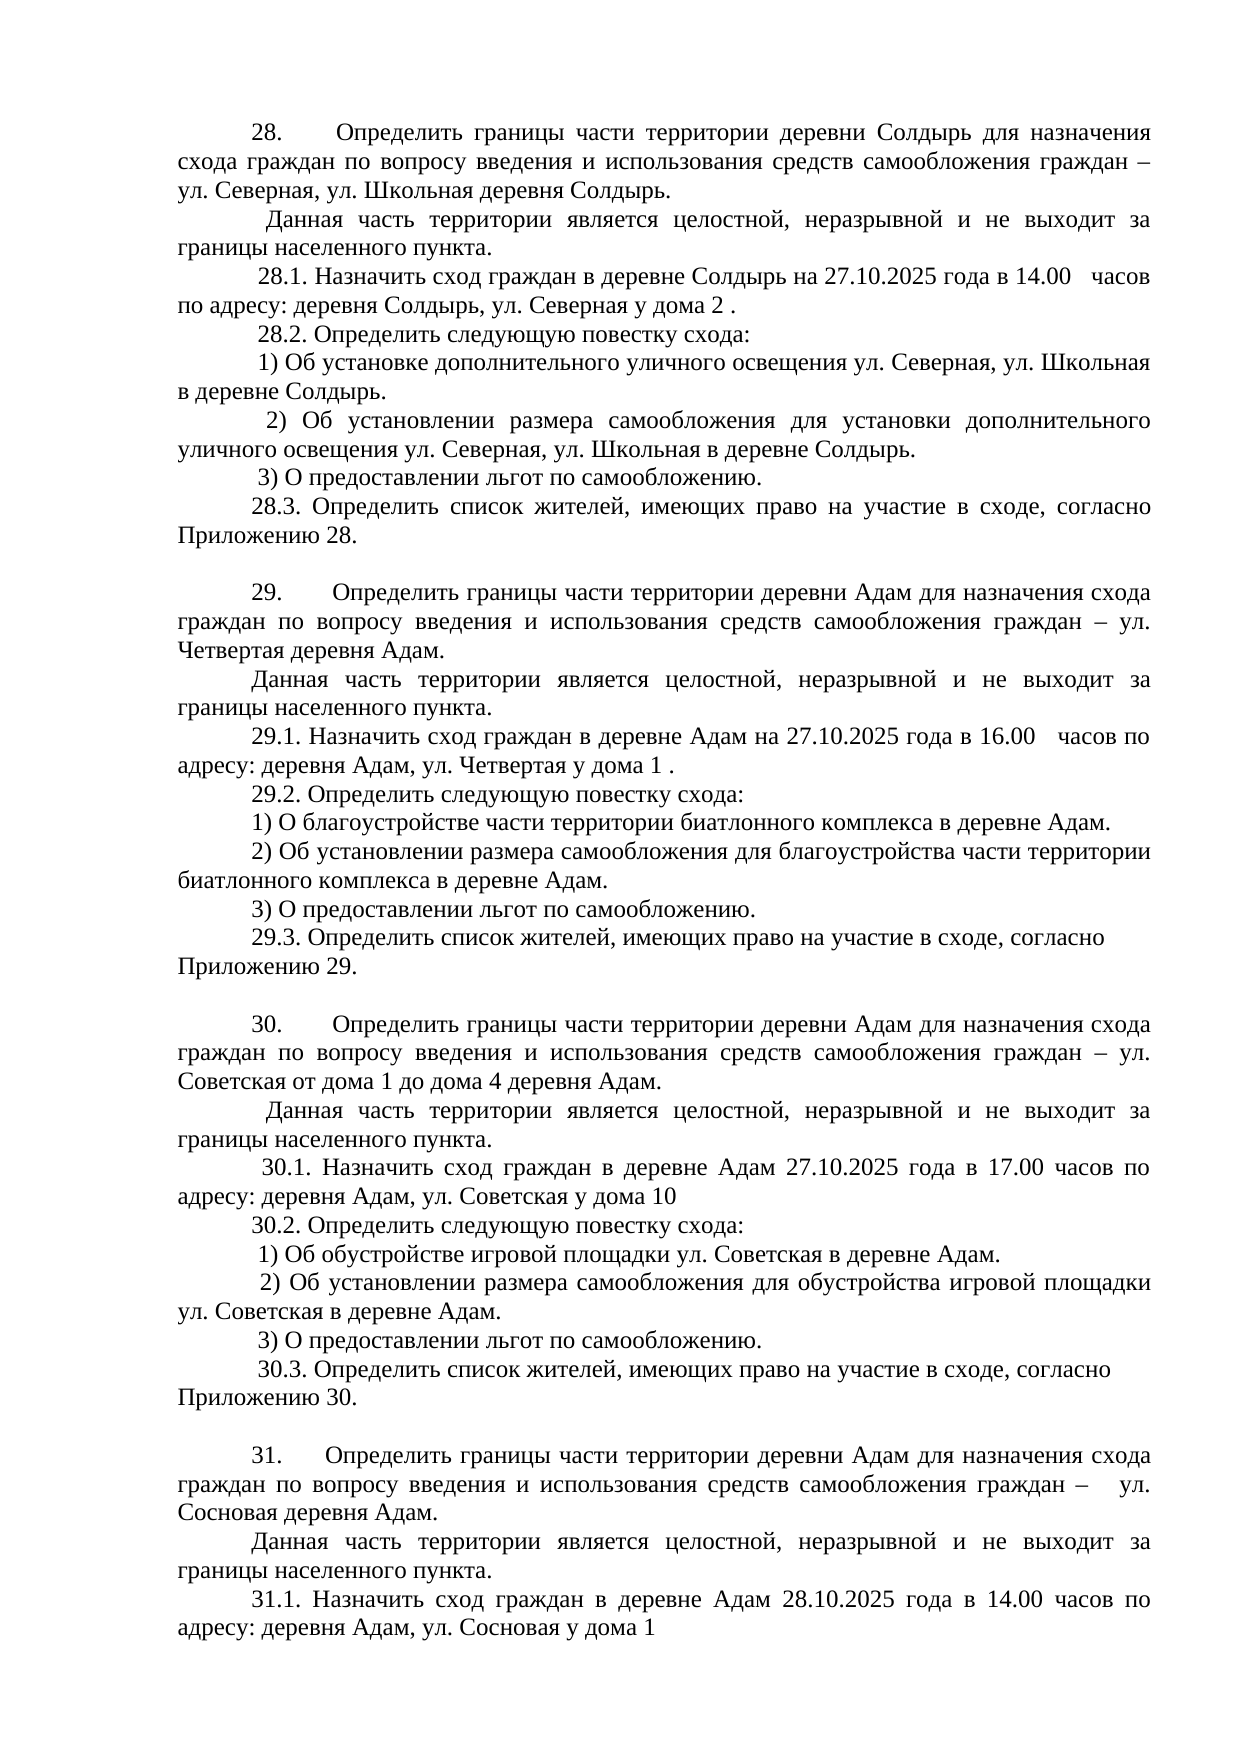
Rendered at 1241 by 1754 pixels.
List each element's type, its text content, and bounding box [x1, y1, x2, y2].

text Данная часть территории является целостной, неразрывной и не выходит за границы населенного пункта. [177, 1095, 1152, 1152]
text 30.3. Определить список жителей, имеющих право на участие в сходе, согласно [177, 1354, 1152, 1382]
text 30. Определить границы части территории деревни Адам для назначения схода граждан по вопросу введения и использования средств самообложения граждан – ул. Советская от дома 1 до дома 4 деревня Адам. [177, 1009, 1152, 1095]
text 2) Об установлении размера самообложения для обустройства игровой площадки ул. Советская в деревне Адам. [177, 1267, 1152, 1325]
text 2) Об установлении размера самообложения для установки дополнительного уличного освещения ул. Северная, ул. Школьная в деревне Солдырь. [177, 405, 1152, 462]
text 30.2. Определить следующую повестку схода: [177, 1210, 1152, 1239]
text 28.3. Определить список жителей, имеющих право на участие в сходе, согласно Приложению 28. [177, 491, 1152, 549]
text 29.3. Определить список жителей, имеющих право на участие в сходе, согласно [177, 922, 1152, 951]
text 1) О благоустройстве части территории биатлонного комплекса в деревне Адам. [177, 807, 1152, 836]
text 30.1. Назначить сход граждан в деревне Адам 27.10.2025 года в 17.00 часов по адресу: деревня Адам, ул. Советская у дома 10 [177, 1152, 1152, 1210]
text 28.2. Определить следующую повестку схода: [177, 319, 1152, 347]
text 31.1. Назначить сход граждан в деревне Адам 28.10.2025 года в 14.00 часов по адресу: деревня Адам, ул. Сосновая у дома 1 [177, 1584, 1152, 1641]
text 29. Определить границы части территории деревни Адам для назначения схода граждан по вопросу введения и использования средств самообложения граждан – ул. Четвертая деревня Адам. [177, 577, 1152, 664]
text 2) Об установлении размера самообложения для благоустройства части территории биатлонного комплекса в деревне Адам. [177, 836, 1152, 894]
text Данная часть территории является целостной, неразрывной и не выходит за границы населенного пункта. [177, 204, 1152, 261]
text Приложению 29. [177, 951, 1152, 980]
text 28. Определить границы части территории деревни Солдырь для назначения схода граждан по вопросу введения и использования средств самообложения граждан – ул. Северная, ул. Школьная деревня Солдырь. [177, 117, 1152, 204]
text 29.1. Назначить сход граждан в деревне Адам на 27.10.2025 года в 16.00 часов по адресу: деревня Адам, ул. Четвертая у дома 1 . [177, 721, 1152, 779]
text 29.2. Определить следующую повестку схода: [177, 779, 1152, 807]
text Приложению 30. [177, 1382, 1152, 1411]
text 1) Об обустройстве игровой площадки ул. Советская в деревне Адам. [177, 1239, 1152, 1267]
text 3) О предоставлении льгот по самообложению. [177, 1325, 1152, 1354]
text 28.1. Назначить сход граждан в деревне Солдырь на 27.10.2025 года в 14.00 часов по адресу: деревня Солдырь, ул. Северная у дома 2 . [177, 261, 1152, 319]
text 3) О предоставлении льгот по самообложению. [177, 462, 1152, 491]
text 1) Об установке дополнительного уличного освещения ул. Северная, ул. Школьная в деревне Солдырь. [177, 347, 1152, 405]
text 3) О предоставлении льгот по самообложению. [177, 894, 1152, 922]
text Данная часть территории является целостной, неразрывной и не выходит за границы населенного пункта. [177, 1526, 1152, 1584]
text Данная часть территории является целостной, неразрывной и не выходит за границы населенного пункта. [177, 664, 1152, 721]
text 31. Определить границы части территории деревни Адам для назначения схода граждан по вопросу введения и использования средств самообложения граждан – ул. Сосновая деревня Адам. [177, 1440, 1152, 1526]
